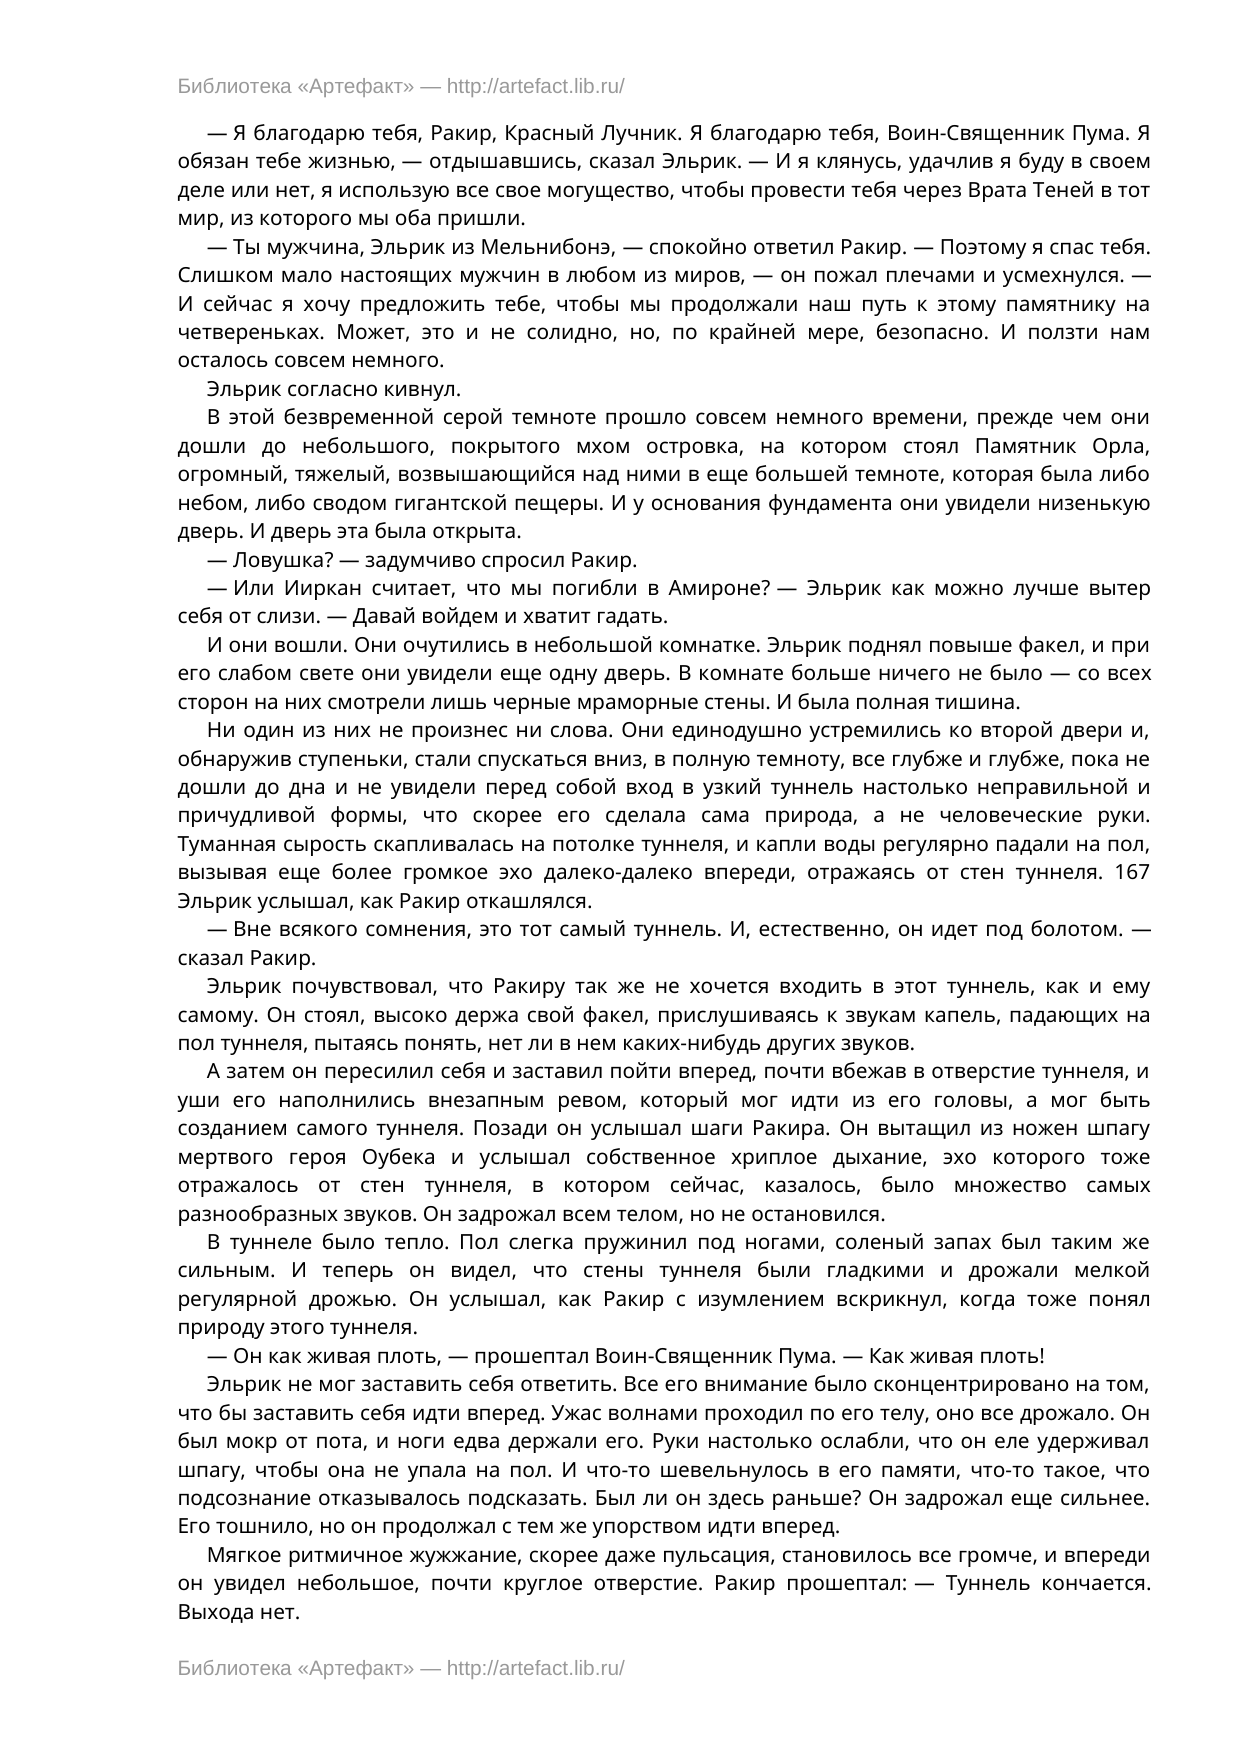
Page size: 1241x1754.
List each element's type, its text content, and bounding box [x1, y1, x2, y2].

text В туннеле было тепло. Пол слегка пружинил под ногами, соленый запах был таким же сильным. И теперь он видел, что стены туннеля были гладкими и дрожали мелкой регулярной дрожью. Он услышал, как Ракир с изумлением вскрикнул, когда тоже понял природу этого туннеля. [177, 1227, 1152, 1341]
text — Я благодарю тебя, Ракир, Красный Лучник. Я благодарю тебя, Воин-Священник Пума. Я обязан тебе жизнью, — отдышавшись, сказал Эльрик. — И я клянусь, удачлив я буду в своем деле или нет, я использую все свое могущество, чтобы провести тебя через Врата Теней в тот мир, из которого мы оба пришли. [177, 118, 1152, 232]
text Ни один из них не произнес ни слова. Они единодушно устремились ко второй двери и, обнаружив ступеньки, стали спускаться вниз, в полную темноту, все глубже и глубже, пока не дошли до дна и не увидели перед собой вход в узкий туннель настолько неправильной и причудливой формы, что скорее его сделала сама природа, а не человеческие руки. Туманная сырость скапливалась на потолке туннеля, и капли воды регулярно падали на пол, вызывая еще более громкое эхо далеко-далеко впереди, отражаясь от стен туннеля. 167 Эльрик услышал, как Ракир откашлялся. [177, 715, 1152, 914]
text Мягкое ритмичное жужжание, скорее даже пульсация, становилось все громче, и впереди он увидел небольшое, почти круглое отверстие. Ракир прошептал: — Туннель кончается. Выхода нет. [177, 1540, 1152, 1625]
text В этой безвременной серой темноте прошло совсем немного времени, прежде чем они дошли до небольшого, покрытого мхом островка, на котором стоял Памятник Орла, огромный, тяжелый, возвышающийся над ними в еще большей темноте, которая была либо небом, либо сводом гигантской пещеры. И у основания фундамента они увидели низенькую дверь. И дверь эта была открыта. [177, 402, 1152, 545]
text Эльрик согласно кивнул. [177, 374, 1152, 402]
text Эльрик не мог заставить себя ответить. Все его внимание было сконцентрировано на том, что бы заставить себя идти вперед. Ужас волнами проходил по его телу, оно все дрожало. Он был мокр от пота, и ноги едва держали его. Руки настолько ослабли, что он еле удерживал шпагу, чтобы она не упала на пол. И что-то шевельнулось в его памяти, что-то такое, что подсознание отказывалось подсказать. Был ли он здесь раньше? Он задрожал еще сильнее. Его тошнило, но он продолжал с тем же упорством идти вперед. [177, 1369, 1152, 1540]
text А затем он пересилил себя и заставил пойти вперед, почти вбежав в отверстие туннеля, и уши его наполнились внезапным ревом, который мог идти из его головы, а мог быть созданием самого туннеля. Позади он услышал шаги Ракира. Он вытащил из ножен шпагу мертвого героя Оубека и услышал собственное хриплое дыхание, эхо которого тоже отражалось от стен туннеля, в котором сейчас, казалось, было множество самых разнообразных звуков. Он задрожал всем телом, но не остановился. [177, 1057, 1152, 1227]
text И они вошли. Они очутились в небольшой комнатке. Эльрик поднял повыше факел, и при его слабом свете они увидели еще одну дверь. В комнате больше ничего не было — со всех сторон на них смотрели лишь черные мраморные стены. И была полная тишина. [177, 630, 1152, 715]
text Эльрик почувствовал, что Ракиру так же не хочется входить в этот туннель, как и ему самому. Он стоял, высоко держа свой факел, прислушиваясь к звукам капель, падающих на пол туннеля, пытаясь понять, нет ли в нем каких-нибудь других звуков. [177, 971, 1152, 1057]
text — Ты мужчина, Эльрик из Мельнибонэ, — спокойно ответил Ракир. — Поэтому я спас тебя. Слишком мало настоящих мужчин в любом из миров, — он пожал плечами и усмехнулся. — И сейчас я хочу предложить тебе, чтобы мы продолжали наш путь к этому памятнику на четвереньках. Может, это и не солидно, но, по крайней мере, безопасно. И ползти нам осталось совсем немного. [177, 232, 1152, 374]
text — Или Ииркан считает, что мы погибли в Амироне? — Эльрик как можно лучше вытер себя от слизи. — Давай войдем и хватит гадать. [177, 573, 1152, 630]
text — Ловушка? — задумчиво спросил Ракир. [177, 545, 1152, 573]
text — Он как живая плоть, — прошептал Воин-Священник Пума. — Как живая плоть! [177, 1341, 1152, 1369]
text — Вне всякого сомнения, это тот самый туннель. И, естественно, он идет под болотом. — сказал Ракир. [177, 914, 1152, 971]
